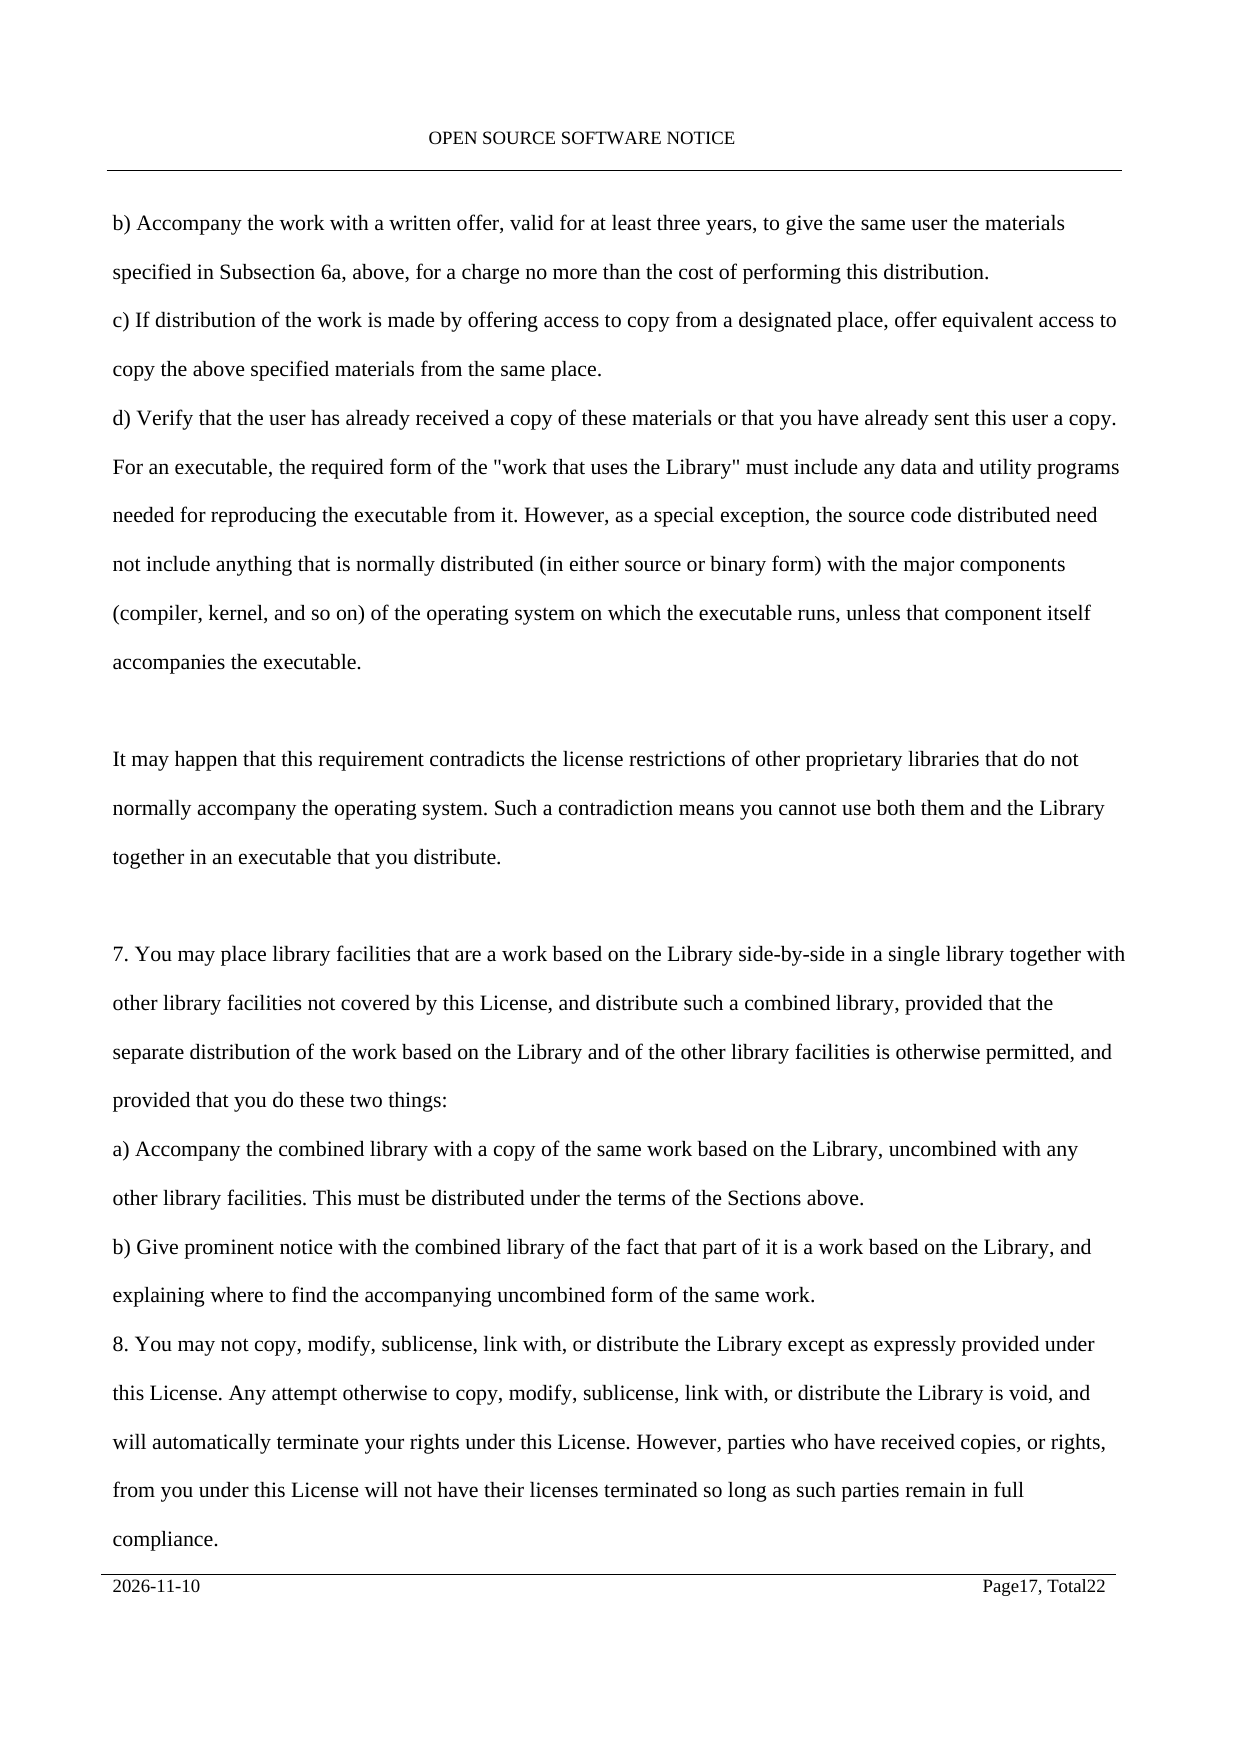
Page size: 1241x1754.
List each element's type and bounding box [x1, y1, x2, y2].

text [112, 206, 1128, 1555]
